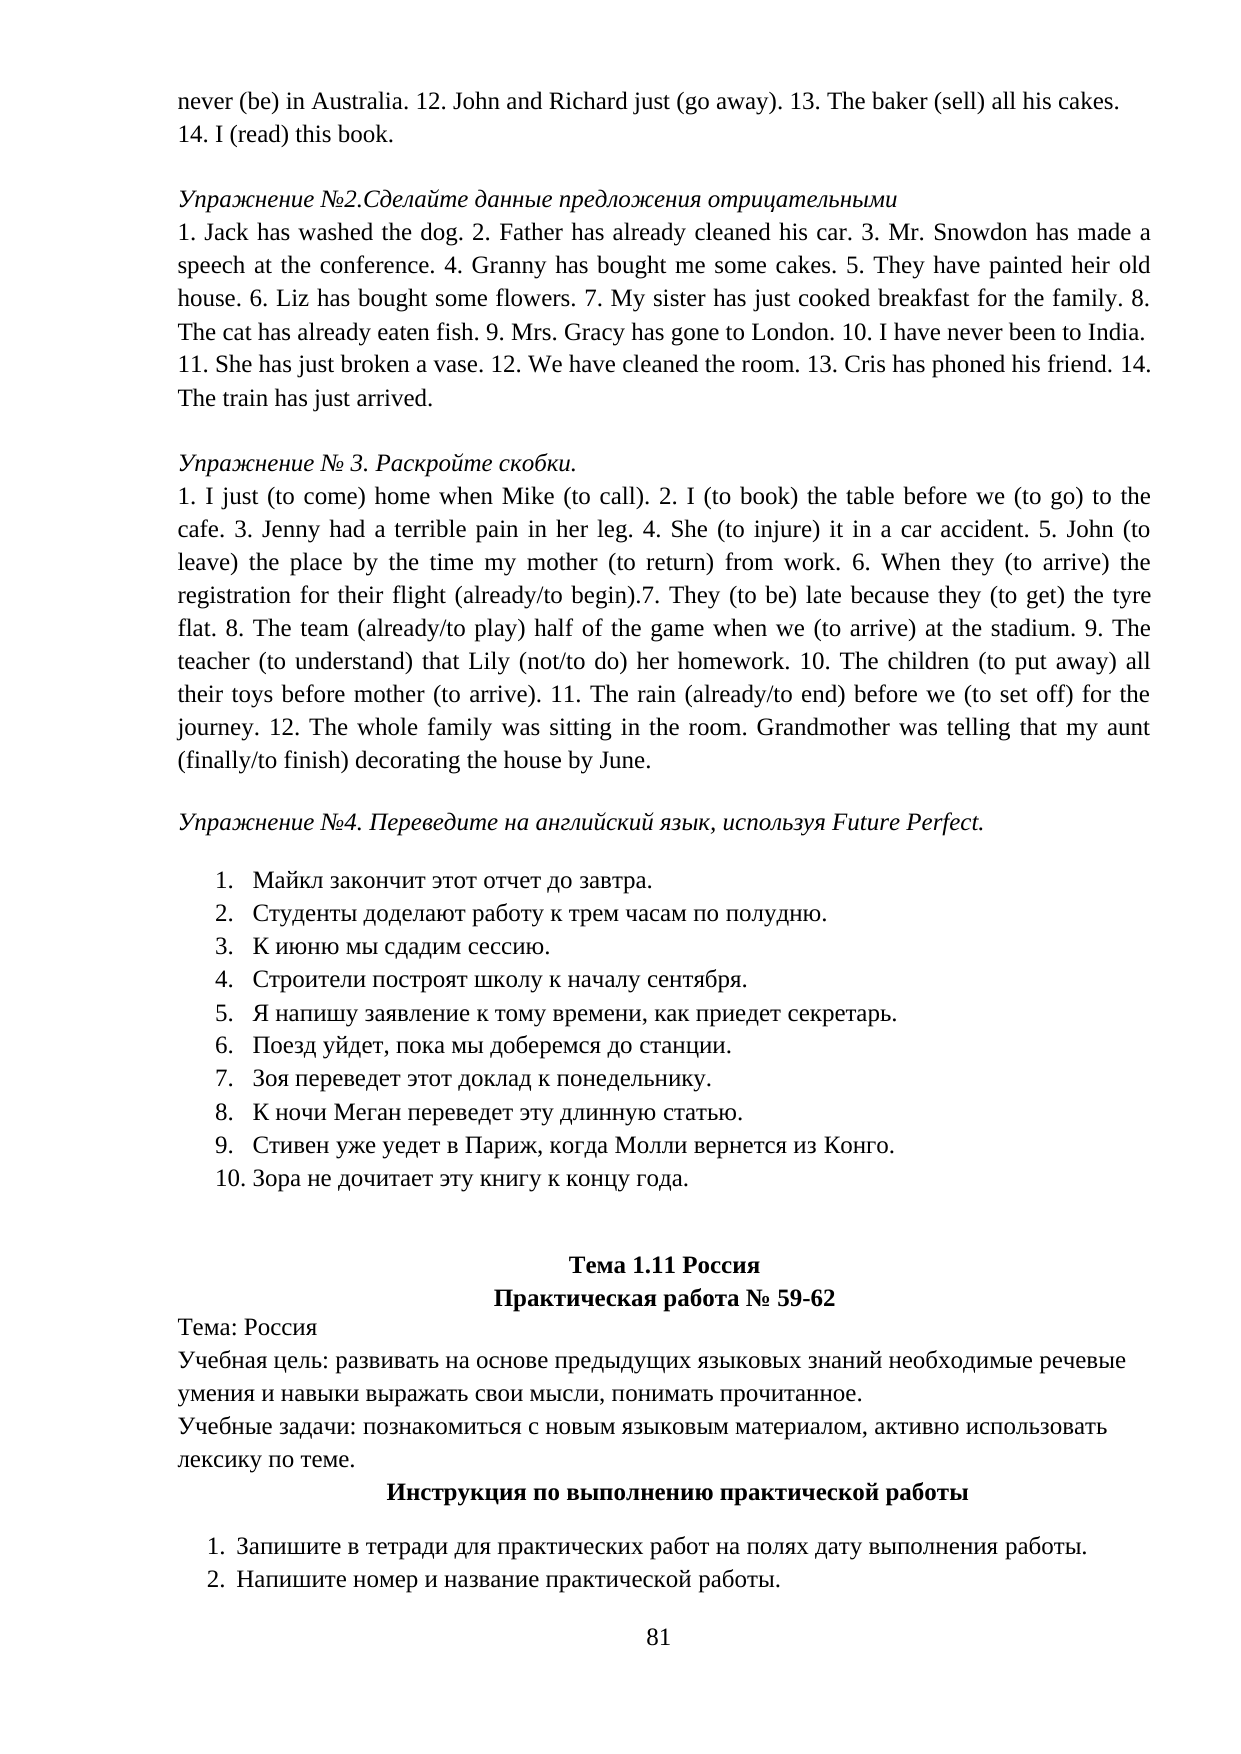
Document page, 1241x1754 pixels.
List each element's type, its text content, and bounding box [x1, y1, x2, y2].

list Напишите номер и название практической работы. [207, 1564, 1215, 1593]
text 14. I (read) this book. [177, 119, 1215, 148]
list Поезд уйдет, пока мы доберемся до станции. [215, 1031, 1215, 1059]
text never (be) in Australia. 12. John and Richard just (go away). 13. The baker (sell) all his cakes. [177, 86, 1215, 115]
text Упражнение №4. Переведите на английский язык, используя Future Perfect. [177, 807, 1215, 836]
list Строители построят школу к началу сентября. [215, 964, 1215, 993]
list I just (to come) home when Mike (to call). 2. I (to book) the table before we (to go) to the cafe. 3. Jenny had a terrible pain in her leg. 4. She (to injure) it in a car accident. 5. John (to leave) the place by the time my mother (to return) from work. 6. When they (to arrive) the registration for their flight (already/to begin).7. They (to be) late because they (to get) the tyre flat. 8. The team (already/to play) half of the game when we (to arrive) at the stadium. 9. The teacher (to understand) that Lily (not/to do) her homework. 10. The children (to put away) all their toys before mother (to arrive). 11. The rain (already/to end) before we (to set off) for the journey. 12. The whole family was sitting in the room. Grandmother was telling that my aunt (finally/to finish) decorating the house by June. [177, 481, 1153, 774]
text Тема: Россия [177, 1312, 321, 1341]
text Упражнение № 3. Раскройте скобки. [177, 448, 1215, 477]
list К ночи Меган переведет эту длинную статью. [215, 1097, 1215, 1125]
text Упражнение №2.Сделайте данные предложения отрицательными [177, 184, 1215, 213]
list Майкл закончит этот отчет до завтра. [215, 865, 1215, 894]
list Зоя переведет этот доклад к понедельнику. [215, 1063, 1215, 1092]
text Учебная цель: развивать на основе предыдущих языковых знаний необходимые речевые умения и навыки выражать свои мысли, понимать прочитанное. [177, 1345, 1150, 1407]
text 11. She has just broken a vase. 12. We have cleaned the room. 13. Cris has phoned his friend. 14. The train has just arrived. [177, 349, 1151, 411]
text 1. Jack has washed the dog. 2. Father has already cleaned his car. 3. Mr. Snowdon has made a speech at the conference. 4. Granny has bought me some cakes. 5. They have painted heir old house. 6. Liz has bought some flowers. 7. My sister has just cooked breakfast for the family. 8. The cat has already eaten fish. 9. Mrs. Gracy has gone to London. 10. I have never been to India. [177, 217, 1152, 345]
text Учебные задачи: познакомиться с новым языковым материалом, активно использовать лексику по теме. [177, 1411, 1150, 1473]
list Запишите в тетради для практических работ на полях дату выполнения работы. [207, 1531, 1215, 1560]
text Практическая работа № 59-62 [492, 1283, 838, 1312]
subtitle Инструкция по выполнению практической работы [215, 1477, 1140, 1506]
subtitle Тема 1.11 Россия [491, 1251, 838, 1279]
list Стивен уже уедет в Париж, когда Молли вернется из Конго. [215, 1130, 1215, 1158]
list Студенты доделают работу к трем часам по полудню. [215, 898, 1215, 927]
list Я напишу заявление к тому времени, как приедет секретарь. [215, 998, 1215, 1026]
list К июню мы сдадим сессию. [215, 931, 1215, 960]
list Зора не дочитает эту книгу к концу года. [215, 1163, 1215, 1192]
